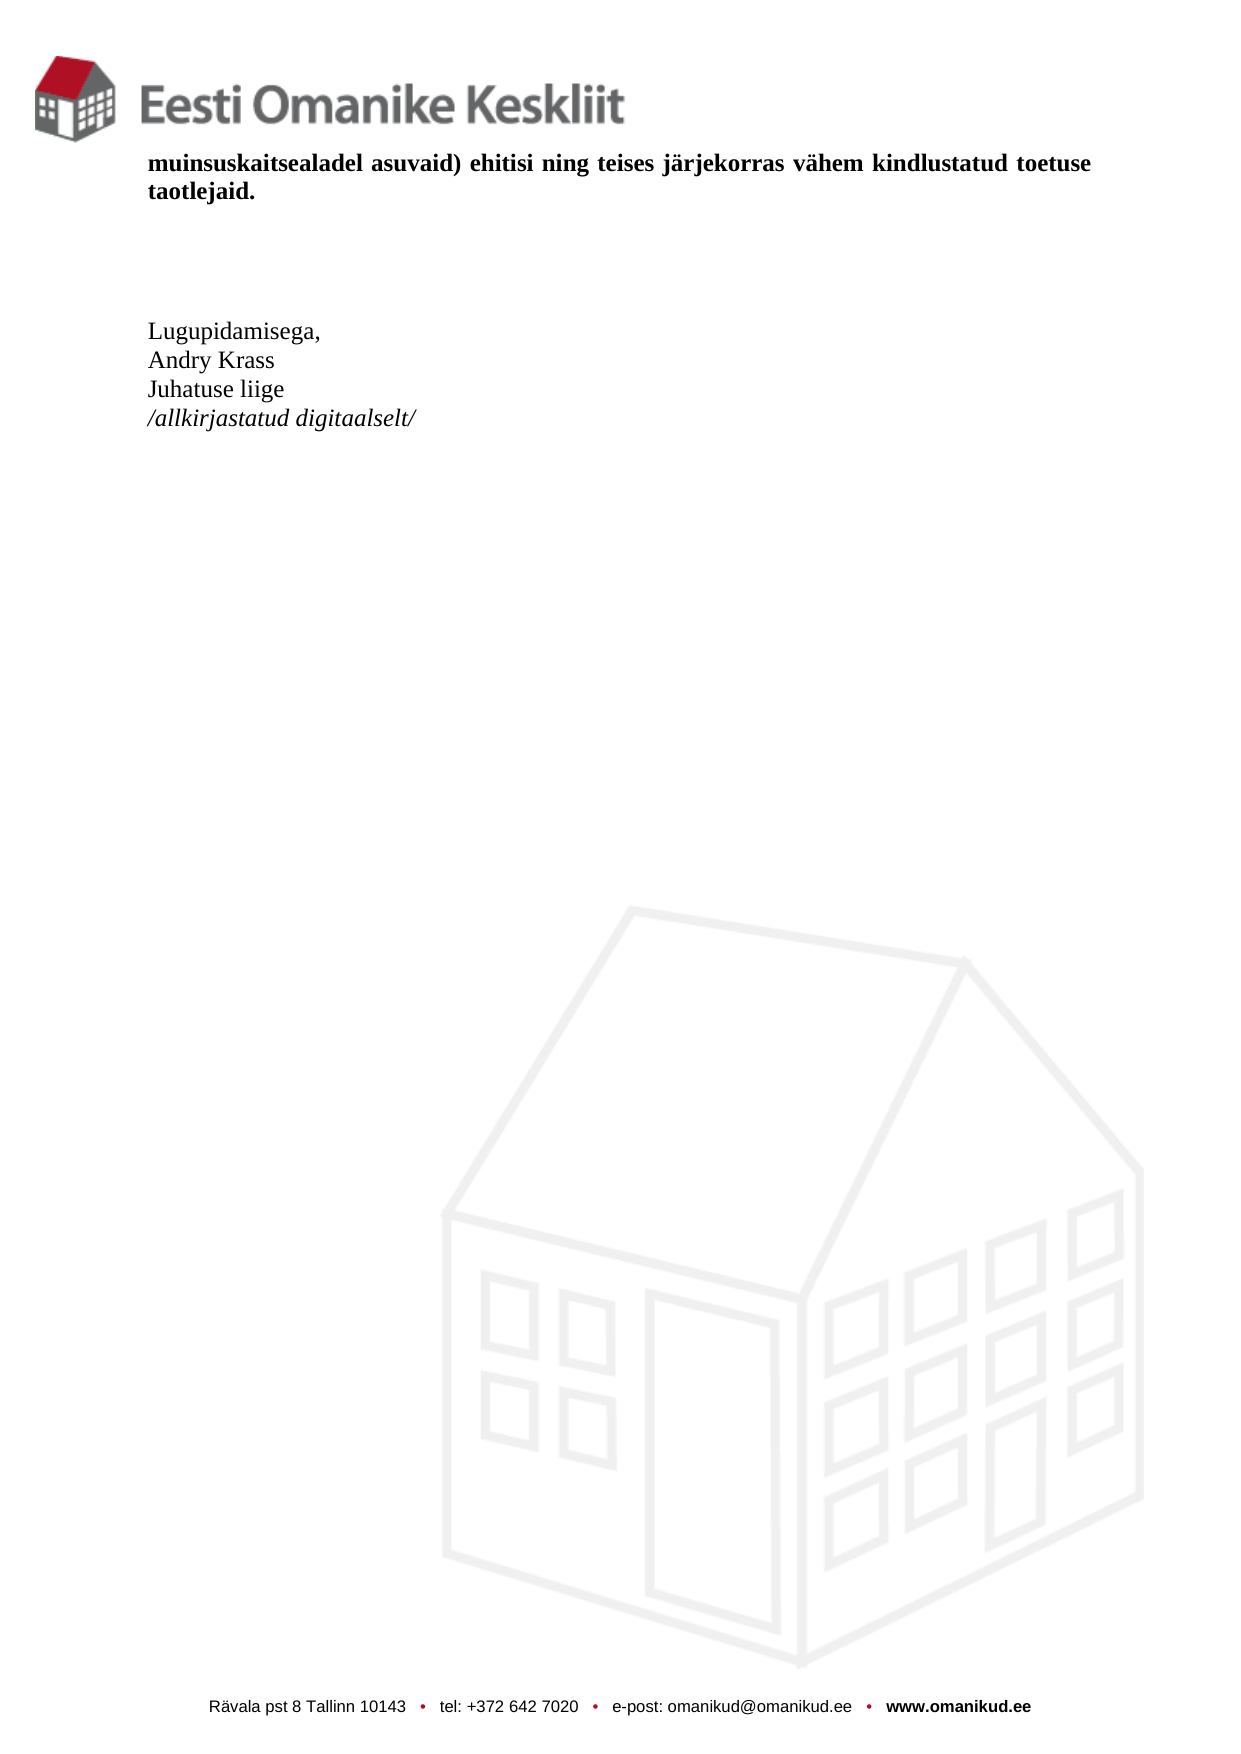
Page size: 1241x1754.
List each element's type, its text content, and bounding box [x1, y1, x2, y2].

text /allkirjastatud digitaalselt/ [148, 403, 1093, 431]
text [148, 148, 1093, 205]
text Lugupidamisega, [148, 316, 1093, 345]
text Juhatuse liige [148, 374, 1093, 403]
text Andry Krass [148, 345, 1093, 374]
